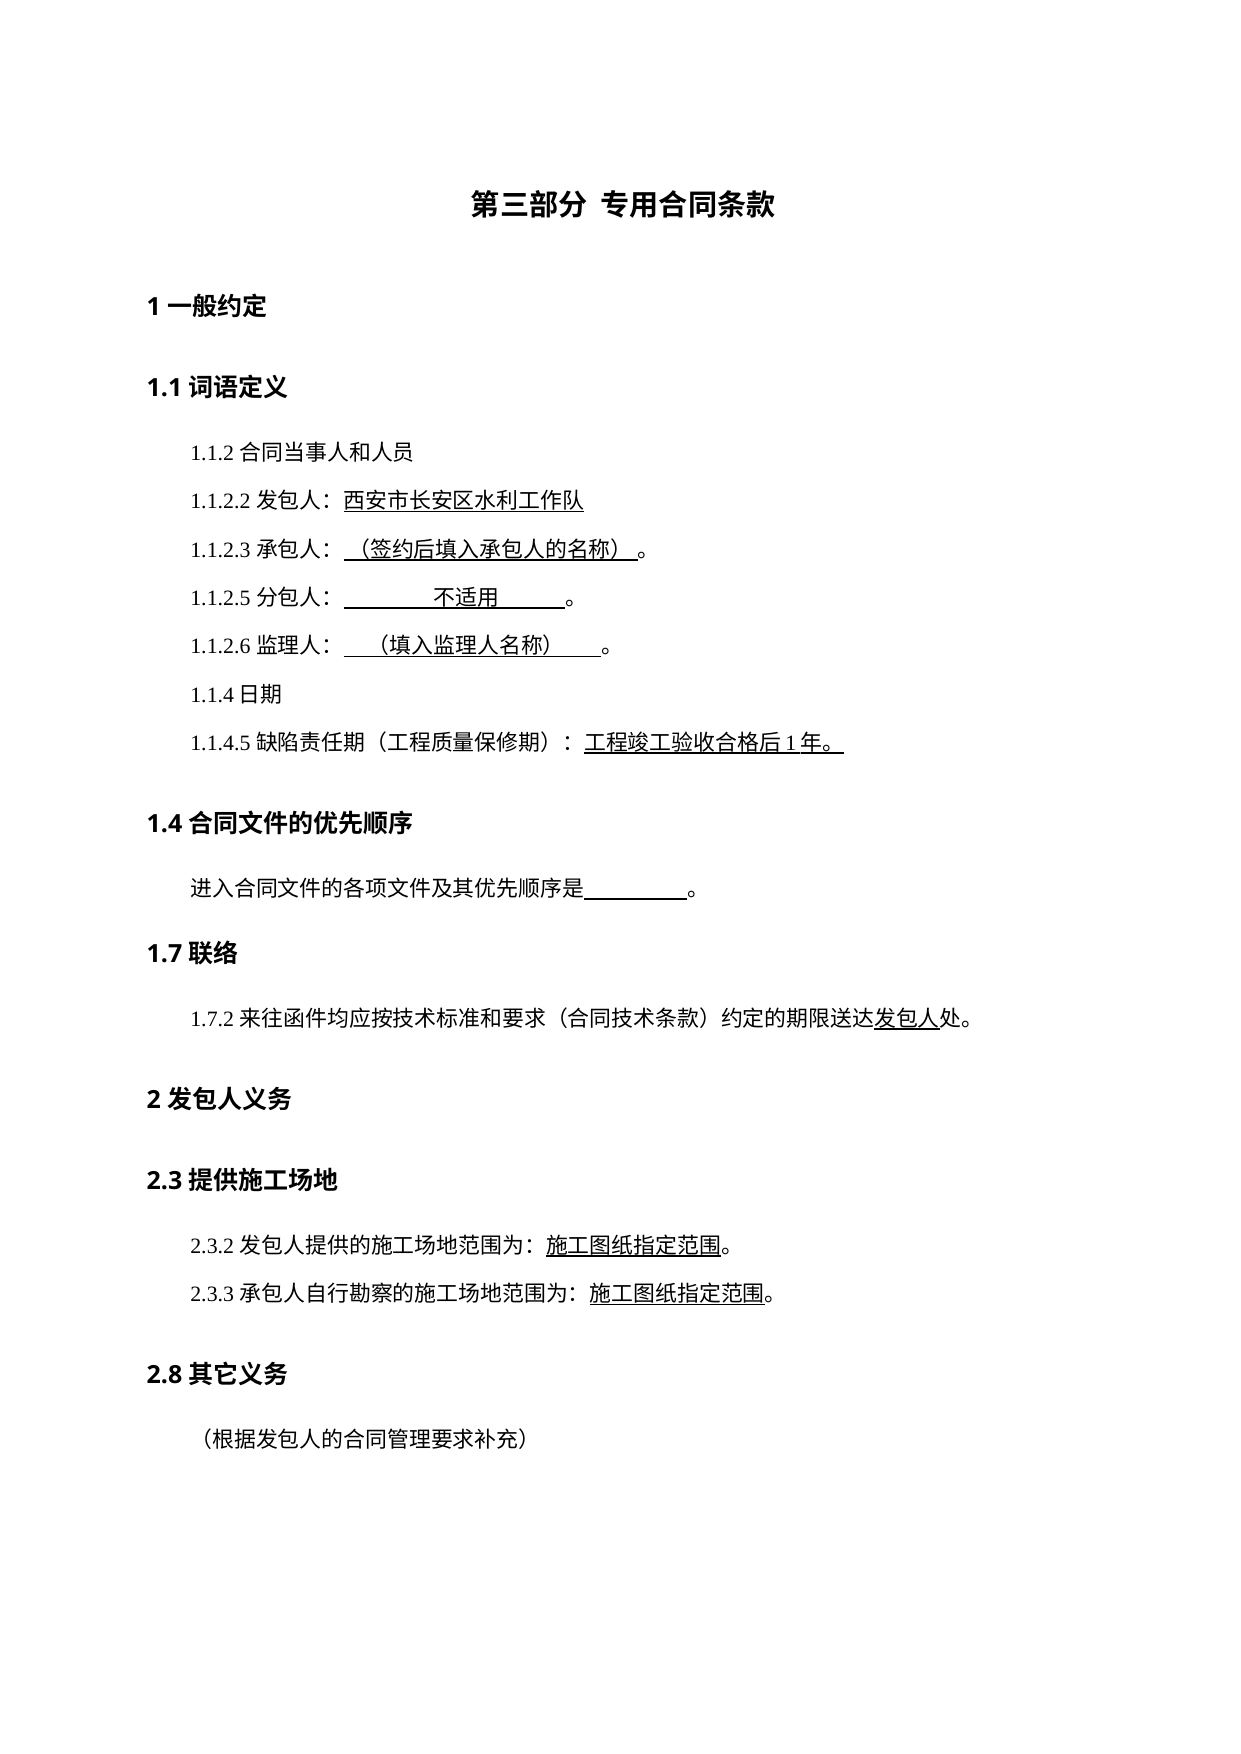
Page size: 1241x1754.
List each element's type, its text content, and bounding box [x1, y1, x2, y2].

subtitle 1 一般约定 [146, 272, 1100, 337]
text 1.1.4日期 [146, 676, 1100, 709]
text 1.1.2.2 发包人：西安市长安区水利工作队 [146, 483, 1100, 516]
subtitle 2.8 其它义务 [146, 1341, 1100, 1406]
subtitle 2.3 提供施工场地 [146, 1146, 1100, 1211]
text 1.1.2.5 分包人： 不适用 。 [146, 580, 1100, 612]
text （根据发包人的合同管理要求补充） [146, 1422, 1100, 1454]
subtitle 1.4 合同文件的优先顺序 [146, 789, 1100, 854]
text 2.3.3 承包人自行勘察的施工场地范围为：施工图纸指定范围。 [146, 1276, 1100, 1308]
text 1.7.2 来往函件均应按技术标准和要求（合同技术条款）约定的期限送达发包人处。 [146, 1001, 1100, 1033]
subtitle 第三部分 专用合同条款 [146, 170, 1100, 235]
subtitle 1.1 词语定义 [146, 353, 1100, 418]
text 1.1.2.6 监理人： （填入监理人名称） 。 [146, 628, 1100, 661]
text 1.1.4.5 缺陷责任期（工程质量保修期）：工程竣工验收合格后1年。 [146, 725, 1100, 757]
text 1.1.2.3 承包人： （签约后填入承包人的名称） 。 [146, 531, 1100, 564]
text 2.3.2 发包人提供的施工场地范围为：施工图纸指定范围。 [146, 1228, 1100, 1260]
subtitle 1.7 联络 [146, 919, 1100, 984]
subtitle 2 发包人义务 [146, 1065, 1100, 1130]
text 1.1.2 合同当事人和人员 [146, 435, 1100, 467]
text 进入合同文件的各项文件及其优先顺序是 。 [146, 871, 1100, 903]
